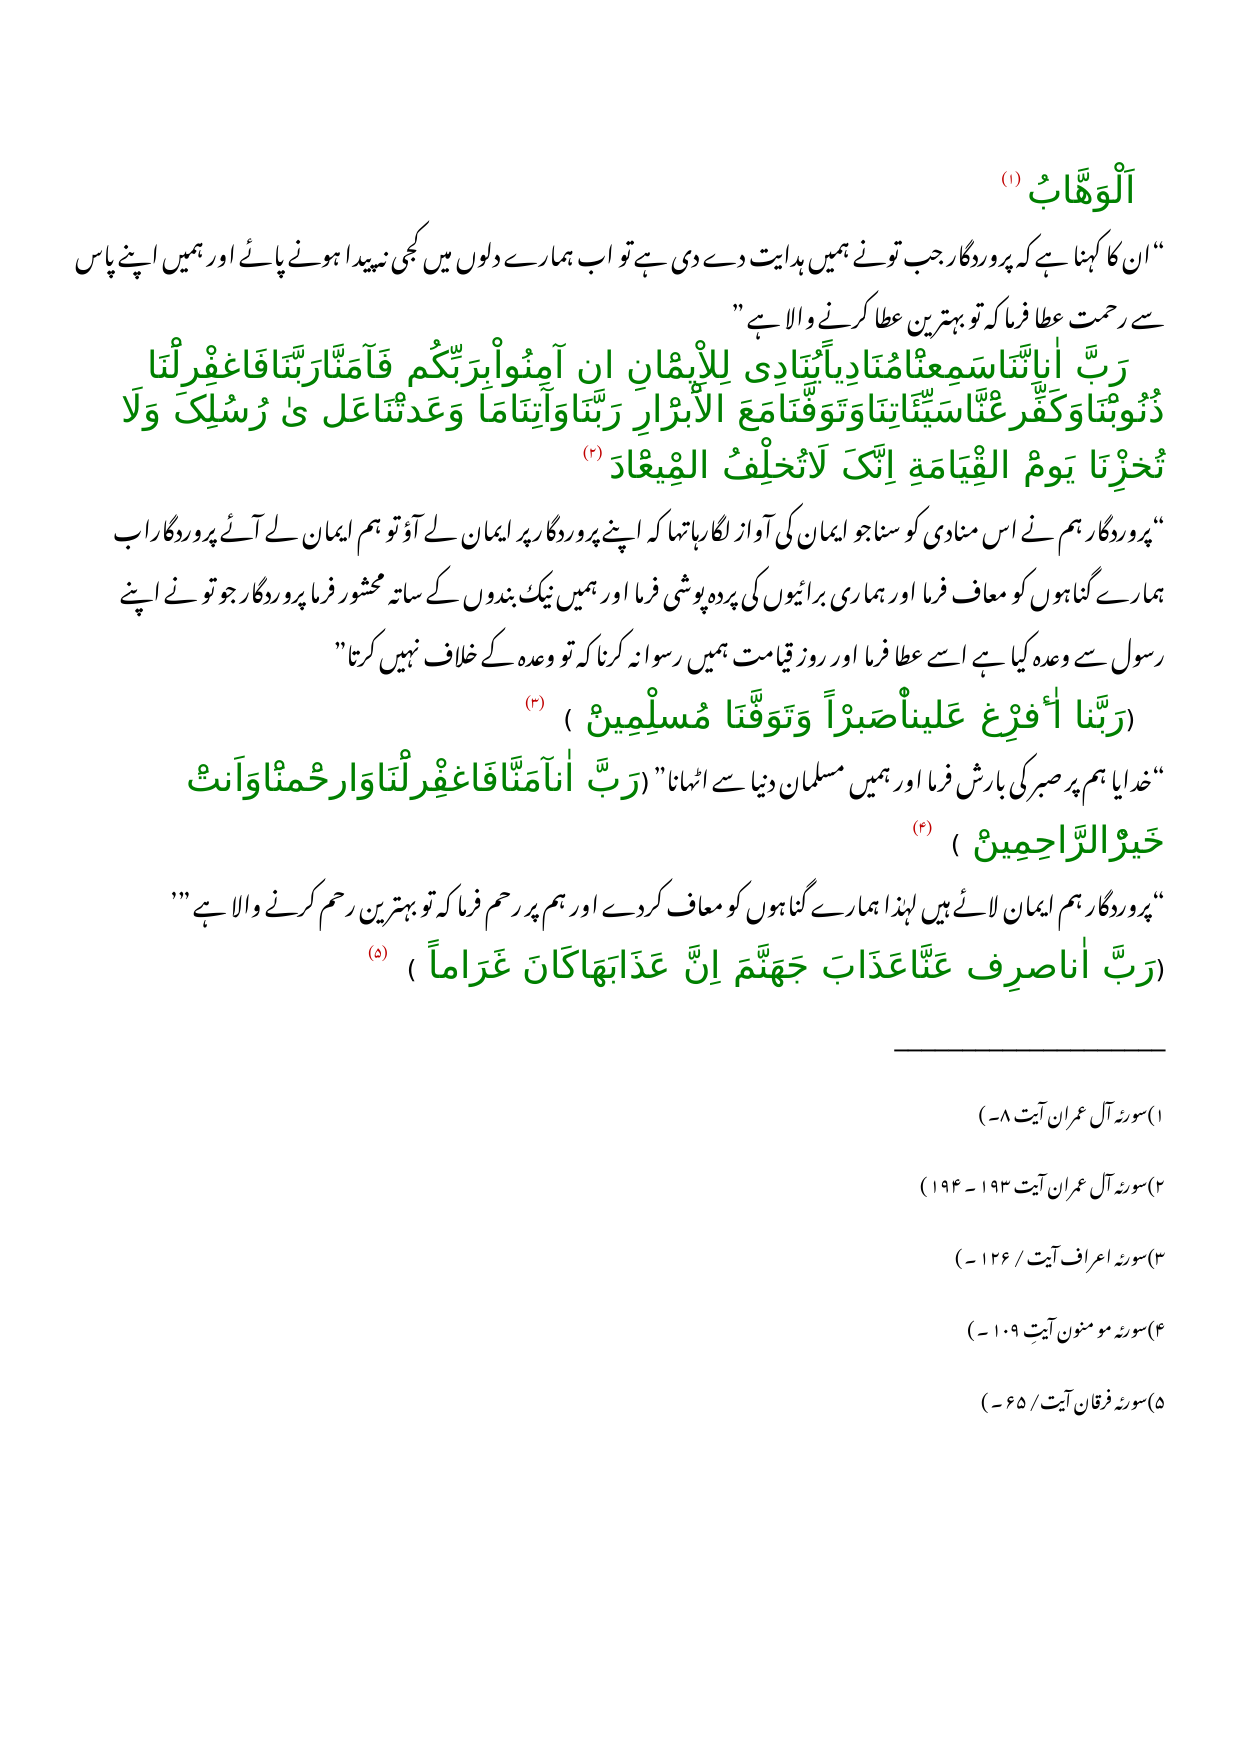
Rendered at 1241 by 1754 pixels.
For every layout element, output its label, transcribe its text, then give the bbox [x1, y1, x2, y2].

text ٢)سورئہ آل عمران آیت ١٩٣ ۔ ١٩۴ ) [75, 1158, 1165, 1205]
text ١)سورئہ آل عمران آیت ٨۔ ) [75, 1086, 1165, 1133]
text رَبَّ اٰناِنَّنَاسَمِعنَْامُنَادِیاًیُنَادِی لِلاِْیمَْانِ ان آمِنُواْبِرَبِّکُم فَآمَنَّارَبَّنَافَاغفِْرلَْنَا ذُنُوبَْنَاوَکَفِّرعَْنَّاسَيِّئَاتِنَاوَتَوَفَّنَامَعَ الاَْبرَْارِ رَبَّنَاوَآتِنَامَا وَعَدتَْنَاعَل یٰ رُسُلِکَ وَلَا تُخزِْنَا یَومَْ القِْيَامَةِ اِنَّکَ لَاتُخلِْفُ المِْيعَْادَ (٢) “پروردگار ہم نے اس منادی کو سناجو ایمان کی آواز لگارہاتها کہ اپنے پروردگار پر ایمان لے آؤ تو ہم ایمان لے آئے پروردگاراب ہمارے گناہوں کو معاف فرما اور ہماری برائيوں کی پردہ پوشی فرما اور ہميں نيک بندوں کے ساته محشور فرما پروردگار جو تو نے اپنے رسول سے وعدہ کيا ہے اسے عطا فرما اور روز قيامت ہميں رسوا نہ کرنا کہ تو وعدہ کے خلاف نہيں کرتا” [75, 344, 1165, 681]
text (رَبَّ اٰناصرِف عَنَّاعَذَابَ جَهَنَّمَ اِنَّ عَذَابَهَاکَانَ غَرَاماً ) (۵) ____________________ [75, 931, 1165, 1061]
text ۵)سورئہ فرقان آیت/ ۶۵ ۔ ) [75, 1374, 1165, 1421]
text (رَبَّنا اٰٴَفرِْغ عَليناْٰصَبرْاً وَتَوَفَّنَا مُسلِْمِينَْ ) (٣) “خدایا ہم پر صبر کی بارش فرما اور ہميں مسلمان دنيا سے اڻهانا” (رَبَّ اٰنآمَنَّافَاغفِْرلَْنَاوَارحَْمنَْاوَاَنتَْ خَيرٌْالرَّاحِمِينَْ ) (۴) “پروردگار ہم ایمان لائے ہيں لہٰذا ہمارے گناہوں کو معاف کردے اور ہم پر رحم فرما کہ تو بہترین رحم کرنے والا ہے ”’ [75, 681, 1165, 931]
text ۴)سورئہ مو منون آیتِ ١٠٩ ۔ ) [75, 1302, 1165, 1349]
text ٣)سورئہ اعراف آیت / ١٢۶ ۔ ) [75, 1230, 1165, 1277]
text اَلْوَهَّابُ (١) “ان کا کہنا ہے کہ پروردگار جب تونے ہميں ہدایت دے دی ہے تو اب ہمارے دلوں ميں کجی نہ پيدا ہونے پائے اور ہميں اپنے پاس سے رحمت عطا فرما کہ تو بہترین عطا کرنے والا ہے ” [75, 156, 1165, 344]
